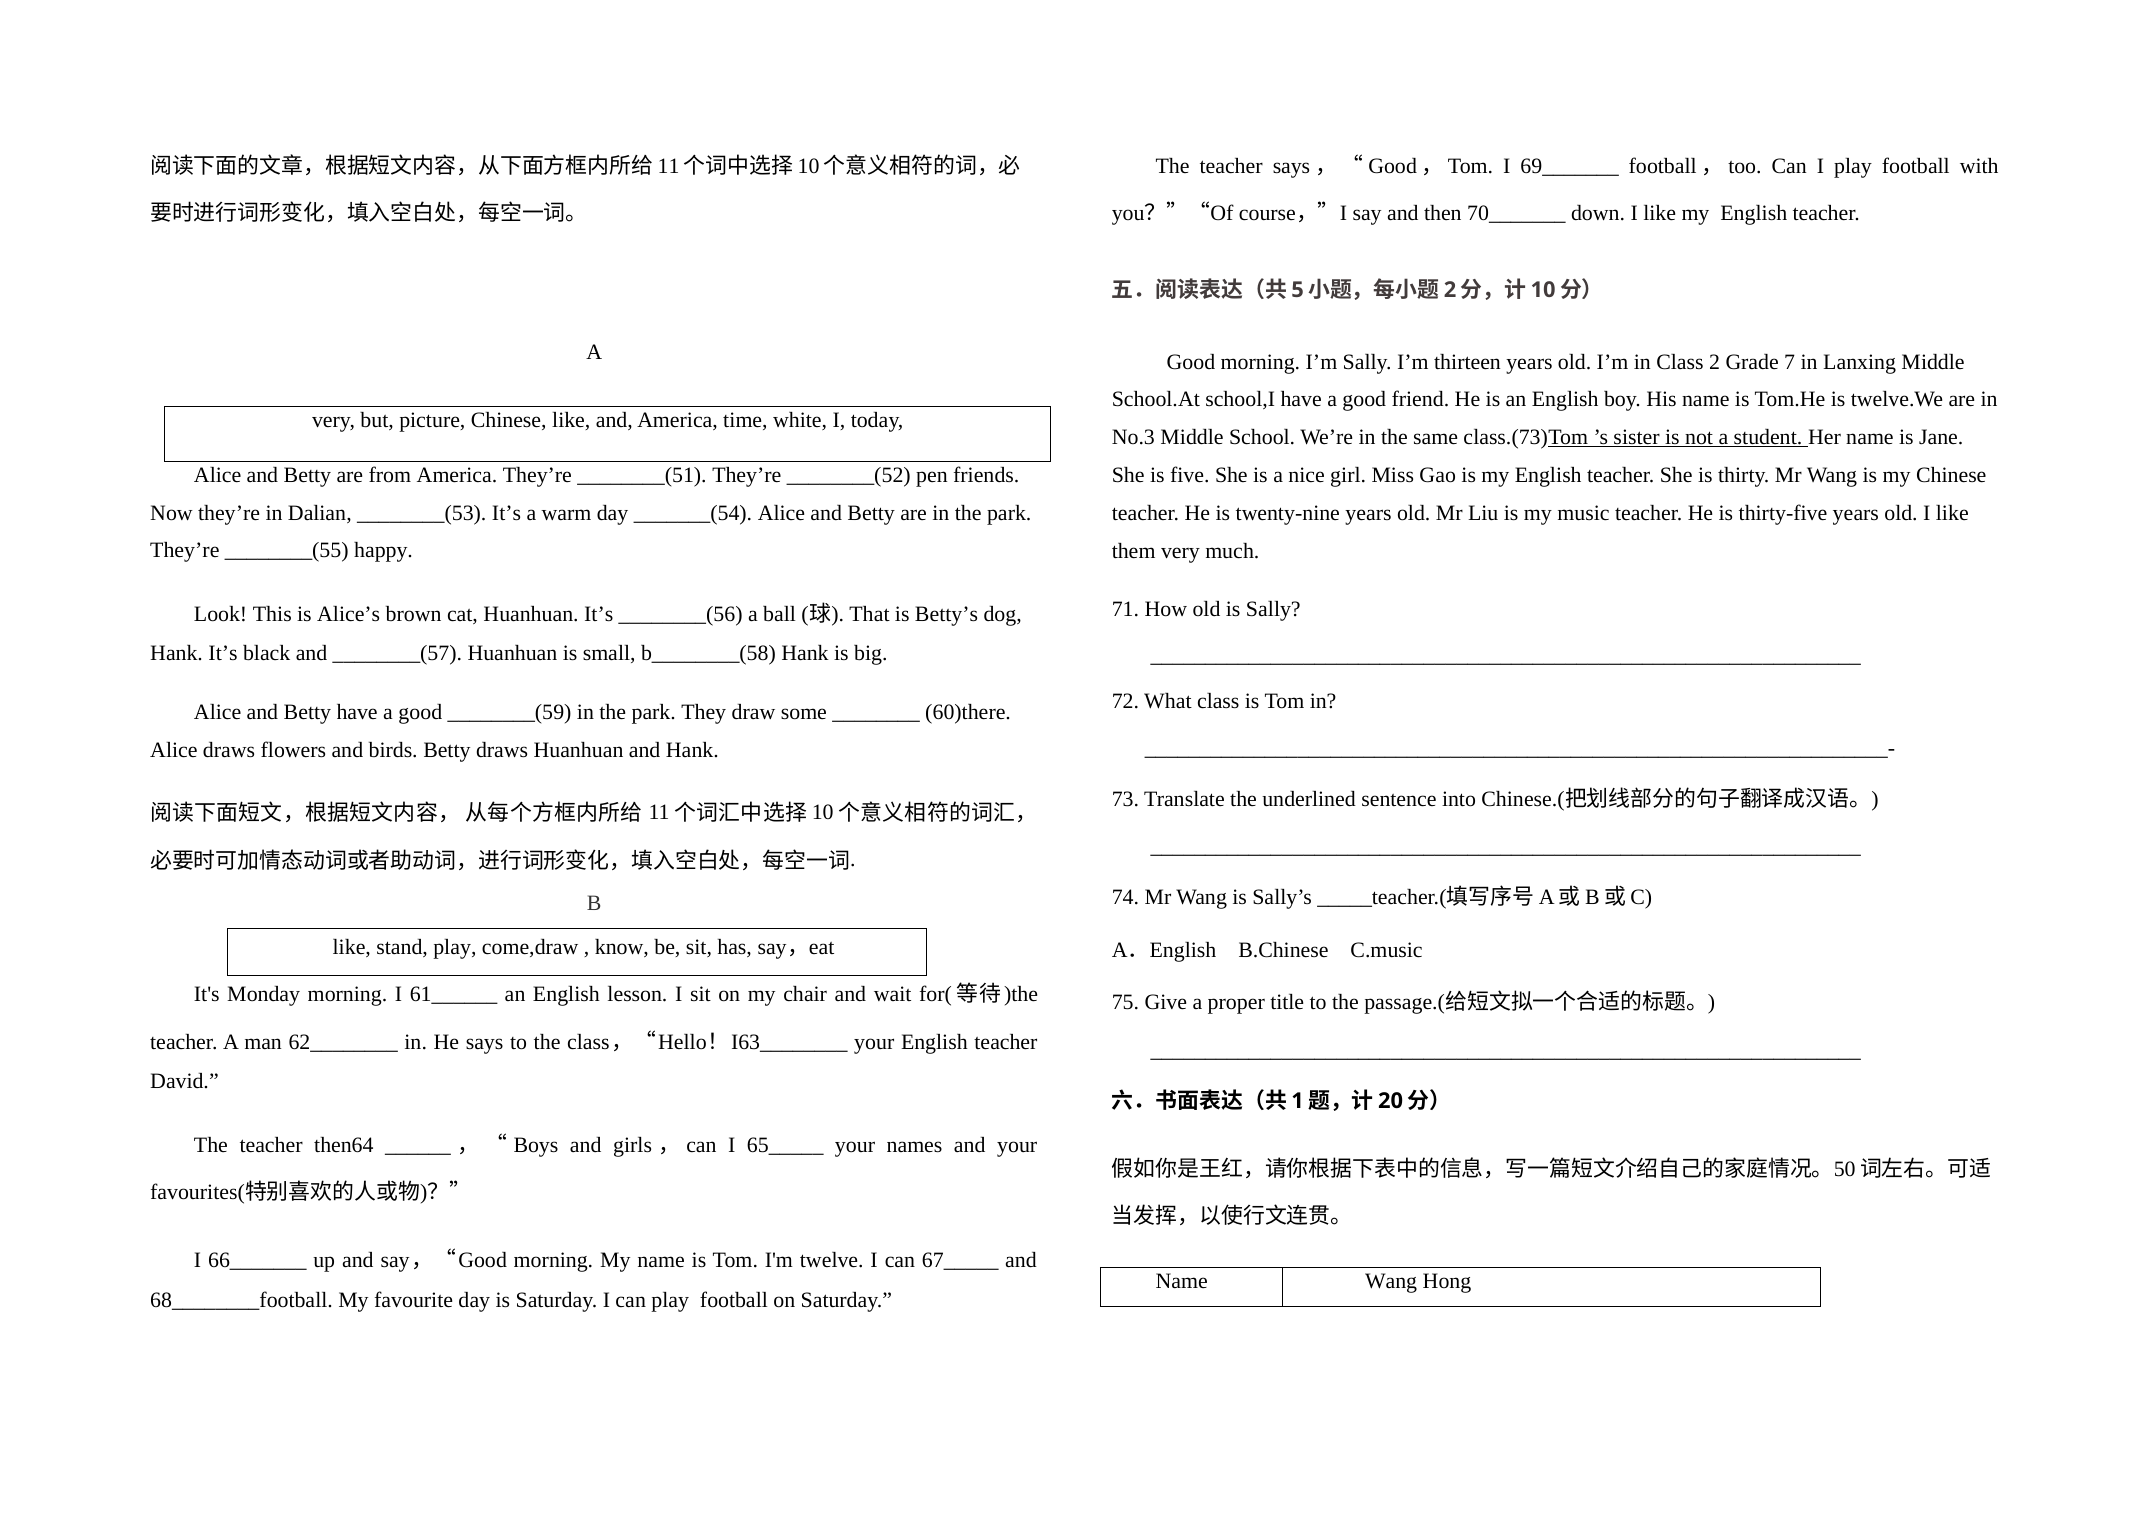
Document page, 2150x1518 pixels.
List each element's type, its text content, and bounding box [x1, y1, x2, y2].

text _________________________________________________________________ [1112, 642, 1999, 668]
table_header very, but, picture, Chinese, like, and, America, time, white, I, today, [165, 407, 1050, 461]
text Look! This is Alice’s brown cat, Huanhuan. It’s ________(56) a ball (球). That is Betty’s dog, Hank. It’s black and ________(57). Huanhuan is small, b________(58) Hank is big. [150, 596, 1038, 666]
text 阅读下面短文，根据短文内容， 从每个方框内所给11个词汇中选择10个意义相符的词汇，必要时可加情态动词或者助动词，进行词形变化，填入空白处，每空一词. [150, 795, 1038, 874]
text 71. How old is Sally? [1112, 596, 1999, 622]
text The teacher then64 ______，“Boys and girls，can I 65_____ your names and your favourites(特别喜欢的人或物)？” [150, 1127, 1038, 1206]
text 阅读下面的文章，根据短文内容，从下面方框内所给11个词中选择10个意义相符的词，必要时进行词形变化，填入空白处，每空一词。 [150, 148, 1038, 227]
text _________________________________________________________________ [1112, 1037, 1999, 1062]
text 六．书面表达（共1题，计20分） [1112, 1083, 1999, 1114]
text It's Monday morning. I 61______ an English lesson. I sit on my chair and wait for(等待)the teacher. A man 62________ in. He says to the class，“Hello！I63________ your English teacher David.” [150, 976, 1038, 1093]
text Alice and Betty are from America. They’re ________(51). They’re ________(52) pen friends. Now they’re in Dalian, ________(53). It’s a warm day _______(54). Alice and Betty are in the park. They’re ________(55) happy. [150, 462, 1038, 563]
table_header Wang Hong [1283, 1268, 1820, 1306]
text 五．阅读表达（共5小题，每小题2分，计10分） [1112, 272, 1999, 304]
text 72. What class is Tom in? [1112, 688, 1999, 714]
text A [150, 339, 1038, 364]
text 74. Mr Wang is Sally’s _____teacher.(填写序号A或B或C) [1112, 879, 1999, 911]
text 73. Translate the underlined sentence into Chinese.(把划线部分的句子翻译成汉语。) [1112, 781, 1999, 812]
text Alice and Betty have a good ________(59) in the park. They draw some ________ (60)there. Alice draws flowers and birds. Betty draws Huanhuan and Hank. [150, 699, 1038, 762]
text ____________________________________________________________________- [1112, 734, 1999, 760]
text _________________________________________________________________ [1112, 833, 1999, 858]
text A．English B.Chinese C.music [1112, 932, 1999, 963]
table_header Name [1101, 1268, 1282, 1306]
text 75. Give a proper title to the passage.(给短文拟一个合适的标题。) [1112, 984, 1999, 1016]
text The teacher says，“Good，Tom. I 69_______ football，too. Can I play football with you？”“Of course，”I say and then 70_______ down. I like my English teacher. [1112, 148, 1999, 227]
text I 66_______ up and say，“Good morning. My name is Tom. I'm twelve. I can 67_____ and 68________football. My favourite day is Saturday. I can play football on Saturday.” [150, 1242, 1038, 1312]
text B [150, 890, 1038, 916]
table_header like, stand, play, come,draw , know, be, sit, has, say，eat [228, 929, 926, 975]
text Good morning. I’m Sally. I’m thirteen years old. I’m in Class 2 Grade 7 in Lanxing Middle School.At school,I have a good friend. He is an English boy. His name is Tom.He is twelve.We are in No.3 Middle School. We’re in the same class.(73)Tom ’s sister is not a student. Her name is Jane. She is five. She is a nice girl. Miss Gao is my English teacher. She is thirty. Mr Wang is my Chinese teacher. He is twenty-nine years old. Mr Liu is my music teacher. He is thirty-five years old. I like them very much. [1112, 349, 1999, 563]
text 假如你是王红，请你根据下表中的信息，写一篇短文介绍自己的家庭情况。50词左右。可适当发挥，以使行文连贯。 [1112, 1151, 1999, 1230]
